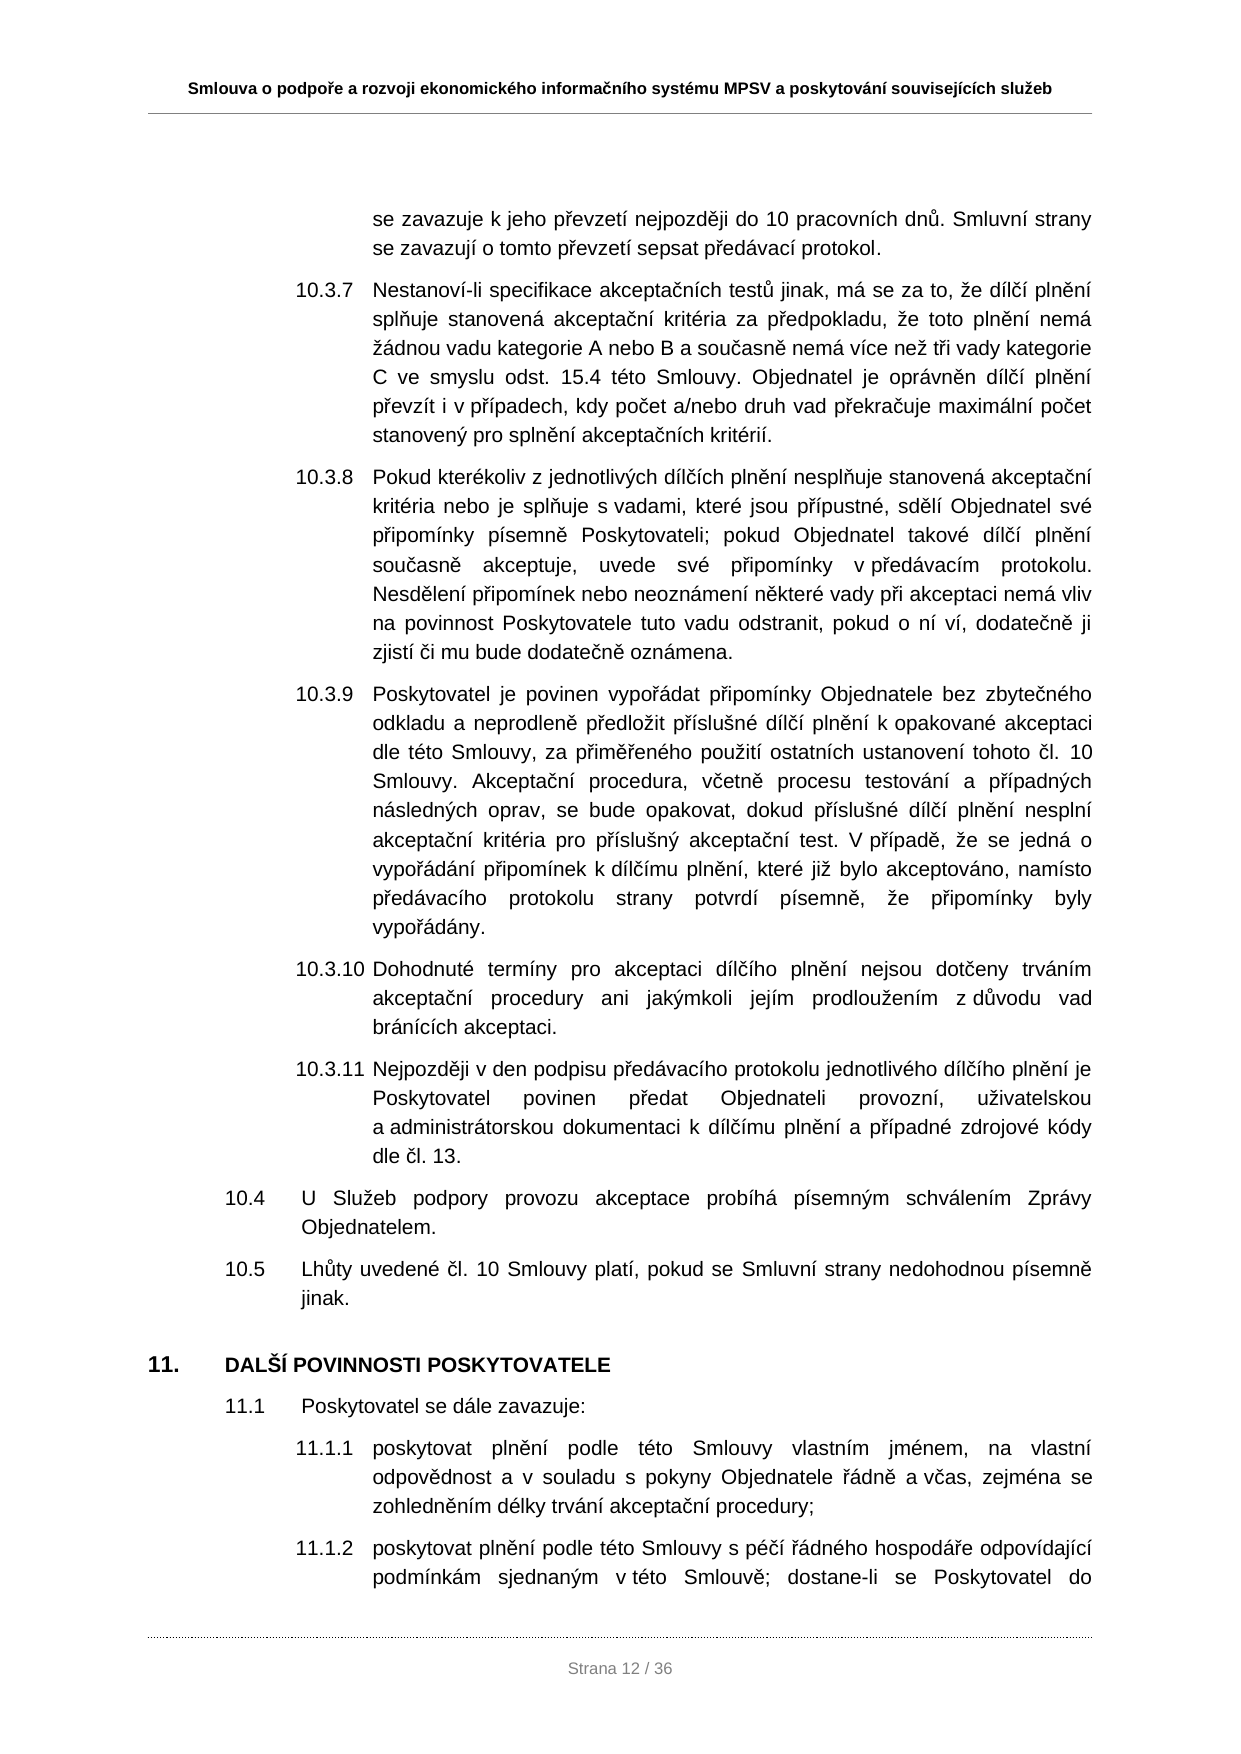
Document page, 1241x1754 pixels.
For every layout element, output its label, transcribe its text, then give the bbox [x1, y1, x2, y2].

list Nestanoví-li specifikace akceptačních testů jinak, má se za to, že dílčí plnění splňuje stanovená akceptační kritéria za předpokladu, že toto plnění nemá žádnou vadu kategorie A nebo B a současně nemá více než tři vady kategorie C ve smyslu odst. 15.4 této Smlouvy. Objednatel je oprávněn dílčí plnění převzít i v případech, kdy počet a/nebo druh vad překračuje maximální počet stanovený pro splnění akceptačních kritérií. [295, 274, 1092, 449]
text Lhůty uvedené čl. 10 Smlouvy platí, pokud se Smluvní strany nedohodnou písemně jinak. [224, 1253, 1092, 1311]
text DALŠÍ POVINNOSTI POSKYTOVATELE [148, 1349, 1092, 1378]
list Pokud kterékoliv z jednotlivých dílčích plnění nesplňuje stanovená akceptační kritéria nebo je splňuje s vadami, které jsou přípustné, sdělí Objednatel své připomínky písemně Poskytovateli; pokud Objednatel takové dílčí plnění současně akceptuje, uvede své připomínky v předávacím protokolu. Nesdělení připomínek nebo neoznámení některé vady při akceptaci nemá vliv na povinnost Poskytovatele tuto vadu odstranit, pokud o ní ví, dodatečně ji zjistí či mu bude dodatečně oznámena. [295, 461, 1092, 665]
text U Služeb podpory provozu akceptace probíhá písemným schválením Zprávy Objednatelem. [224, 1182, 1092, 1240]
list Dohodnuté termíny pro akceptaci dílčího plnění nejsou dotčeny trváním akceptační procedury ani jakýmkoli jejím prodloužením z důvodu vad bránících akceptaci. [295, 953, 1092, 1040]
list Poskytovatel je povinen vypořádat připomínky Objednatele bez zbytečného odkladu a neprodleně předložit příslušné dílčí plnění k opakované akceptaci dle této Smlouvy, za přiměřeného použití ostatních ustanovení tohoto čl. 10 Smlouvy. Akceptační procedura, včetně procesu testování a případných následných oprav, se bude opakovat, dokud příslušné dílčí plnění nesplní akceptační kritéria pro příslušný akceptační test. V případě, že se jedná o vypořádání připomínek k dílčímu plnění, které již bylo akceptováno, namísto předávacího protokolu strany potvrdí písemně, že připomínky byly vypořádány. [295, 678, 1092, 940]
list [295, 1532, 1092, 1590]
text Poskytovatel se dále zavazuje: [224, 1390, 1092, 1419]
list poskytovat plnění podle této Smlouvy vlastním jménem, na vlastní odpovědnost a v souladu s pokyny Objednatele řádně a včas, zejména se zohledněním délky trvání akceptační procedury; [295, 1432, 1092, 1519]
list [295, 203, 1092, 261]
list Nejpozději v den podpisu předávacího protokolu jednotlivého dílčího plnění je Poskytovatel povinen předat Objednateli provozní, uživatelskou a administrátorskou dokumentaci k dílčímu plnění a případné zdrojové kódy dle čl. 13. [295, 1053, 1092, 1169]
